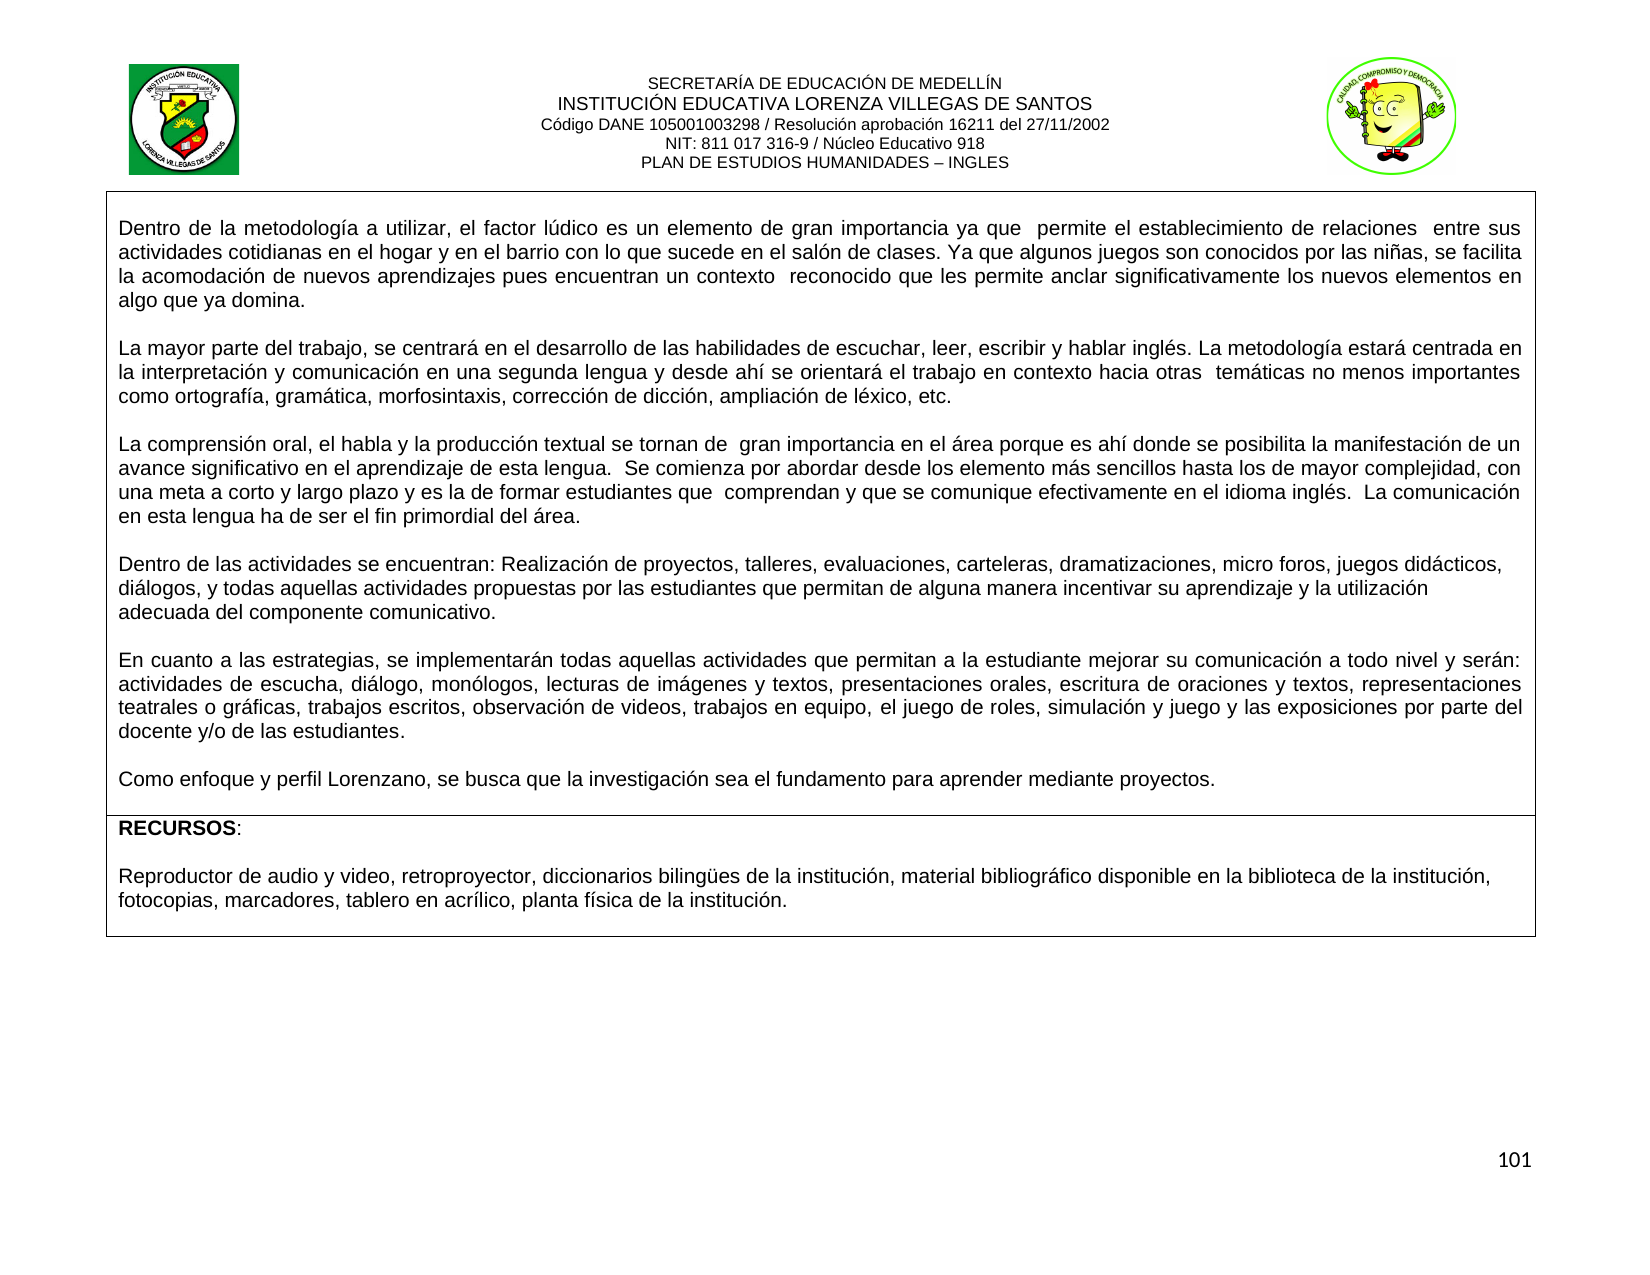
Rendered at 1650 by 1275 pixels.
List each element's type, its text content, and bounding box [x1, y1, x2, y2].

table_cell RECURSOS: Reproductor de audio y video, retroproyector, diccionarios bilingües de la institución, material bibliográfico disponible en la biblioteca de la institución, fotocopias, marcadores, tablero en acrílico, planta física de la institución. [107, 816, 1535, 936]
picture [1326, 57, 1457, 175]
picture [128, 64, 240, 175]
